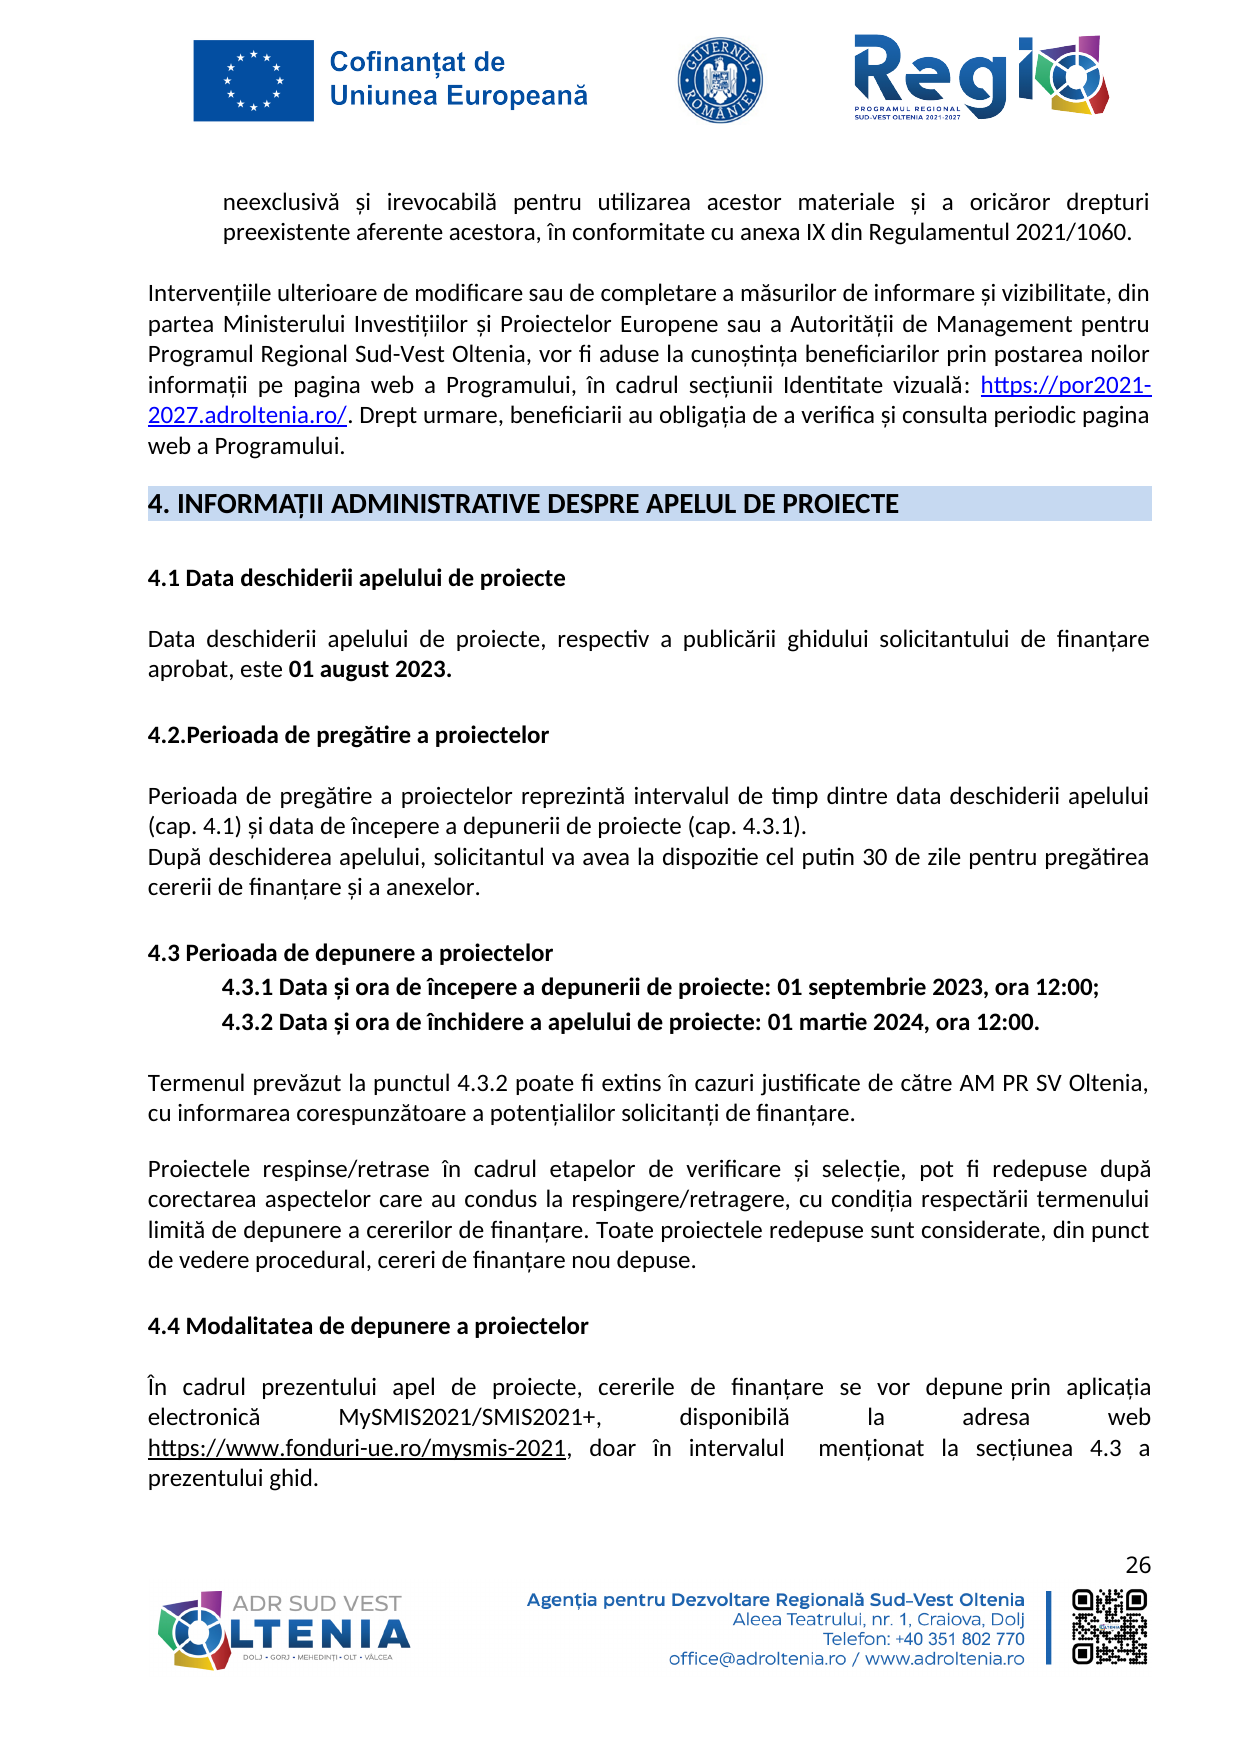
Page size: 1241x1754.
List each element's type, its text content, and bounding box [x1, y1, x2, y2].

picture [674, 35, 768, 125]
picture [188, 35, 590, 125]
subtitle 4.4 Modalitatea de depunere a proiectelor [148, 1310, 1152, 1340]
subtitle 4.3 Perioada de depunere a proiectelor [148, 937, 1152, 967]
text Data deschiderii apelului de proiecte, respectiv a publicării ghidului solicitantului de finanțare aprobat, este 01 august 2023. [148, 623, 1152, 684]
text Termenul prevăzut la punctul 4.3.2 poate fi extins în cazuri justificate de către AM PR SV Oltenia, cu informarea corespunzătoare a potenţialilor solicitanţi de finanţare. [148, 1067, 1152, 1128]
subtitle 4.3.1 Data și ora de începere a depunerii de proiecte: 01 septembrie 2023, ora 12:00; [148, 971, 1152, 1002]
subtitle 4.2.Perioada de pregătire a proiectelor [148, 719, 1152, 749]
text În cadrul prezentului apel de proiecte, cererile de finanțare se vor depune prin aplicația electronică MySMIS2021/SMIS2021+, disponibilă la adresa web https://www.fonduri-ue.ro/mysmis-2021, doar în intervalul menționat la secțiunea 4.3 a prezentului ghid. [148, 1371, 1152, 1493]
text Perioada de pregătire a proiectelor reprezintă intervalul de timp dintre data deschiderii apelului (cap. 4.1) și data de începere a depunerii de proiecte (cap. 4.3.1). [148, 780, 1152, 841]
subtitle 4.1 Data deschiderii apelului de proiecte [148, 562, 1152, 593]
picture [148, 1579, 1152, 1677]
text Proiectele respinse/retrase în cadrul etapelor de verificare și selecţie, pot fi redepuse după corectarea aspectelor care au condus la respingere/retragere, cu condiția respectării termenului limită de depunere a cererilor de finanțare. Toate proiectele redepuse sunt considerate, din punct de vedere procedural, cereri de finanțare nou depuse. [148, 1153, 1152, 1275]
subtitle 4. INFORMAȚII ADMINISTRATIVE DESPRE APELUL DE PROIECTE [148, 486, 1152, 521]
text După deschiderea apelului, solicitantul va avea la dispozitie cel putin 30 de zile pentru pregătirea cererii de finanțare și a anexelor. [148, 841, 1152, 902]
picture [852, 33, 1111, 123]
subtitle 4.3.2 Data și ora de închidere a apelului de proiecte: 01 martie 2024, ora 12:00. [148, 1006, 1152, 1037]
list Intervențiile ulterioare de modificare sau de completare a măsurilor de informare și vizibilitate, din partea Ministerului Investițiilor și Proiectelor Europene sau a Autorității de Management pentru Programul Regional Sud-Vest Oltenia, vor fi aduse la cunoștința beneficiarilor prin postarea noilor informații pe pagina web a Programului, în cadrul secțiunii Identitate vizuală: https://por2021-2027.adroltenia.ro/. Drept urmare, beneficiarii au obligația de a verifica și consulta periodic pagina web a Programului. [148, 277, 1152, 461]
